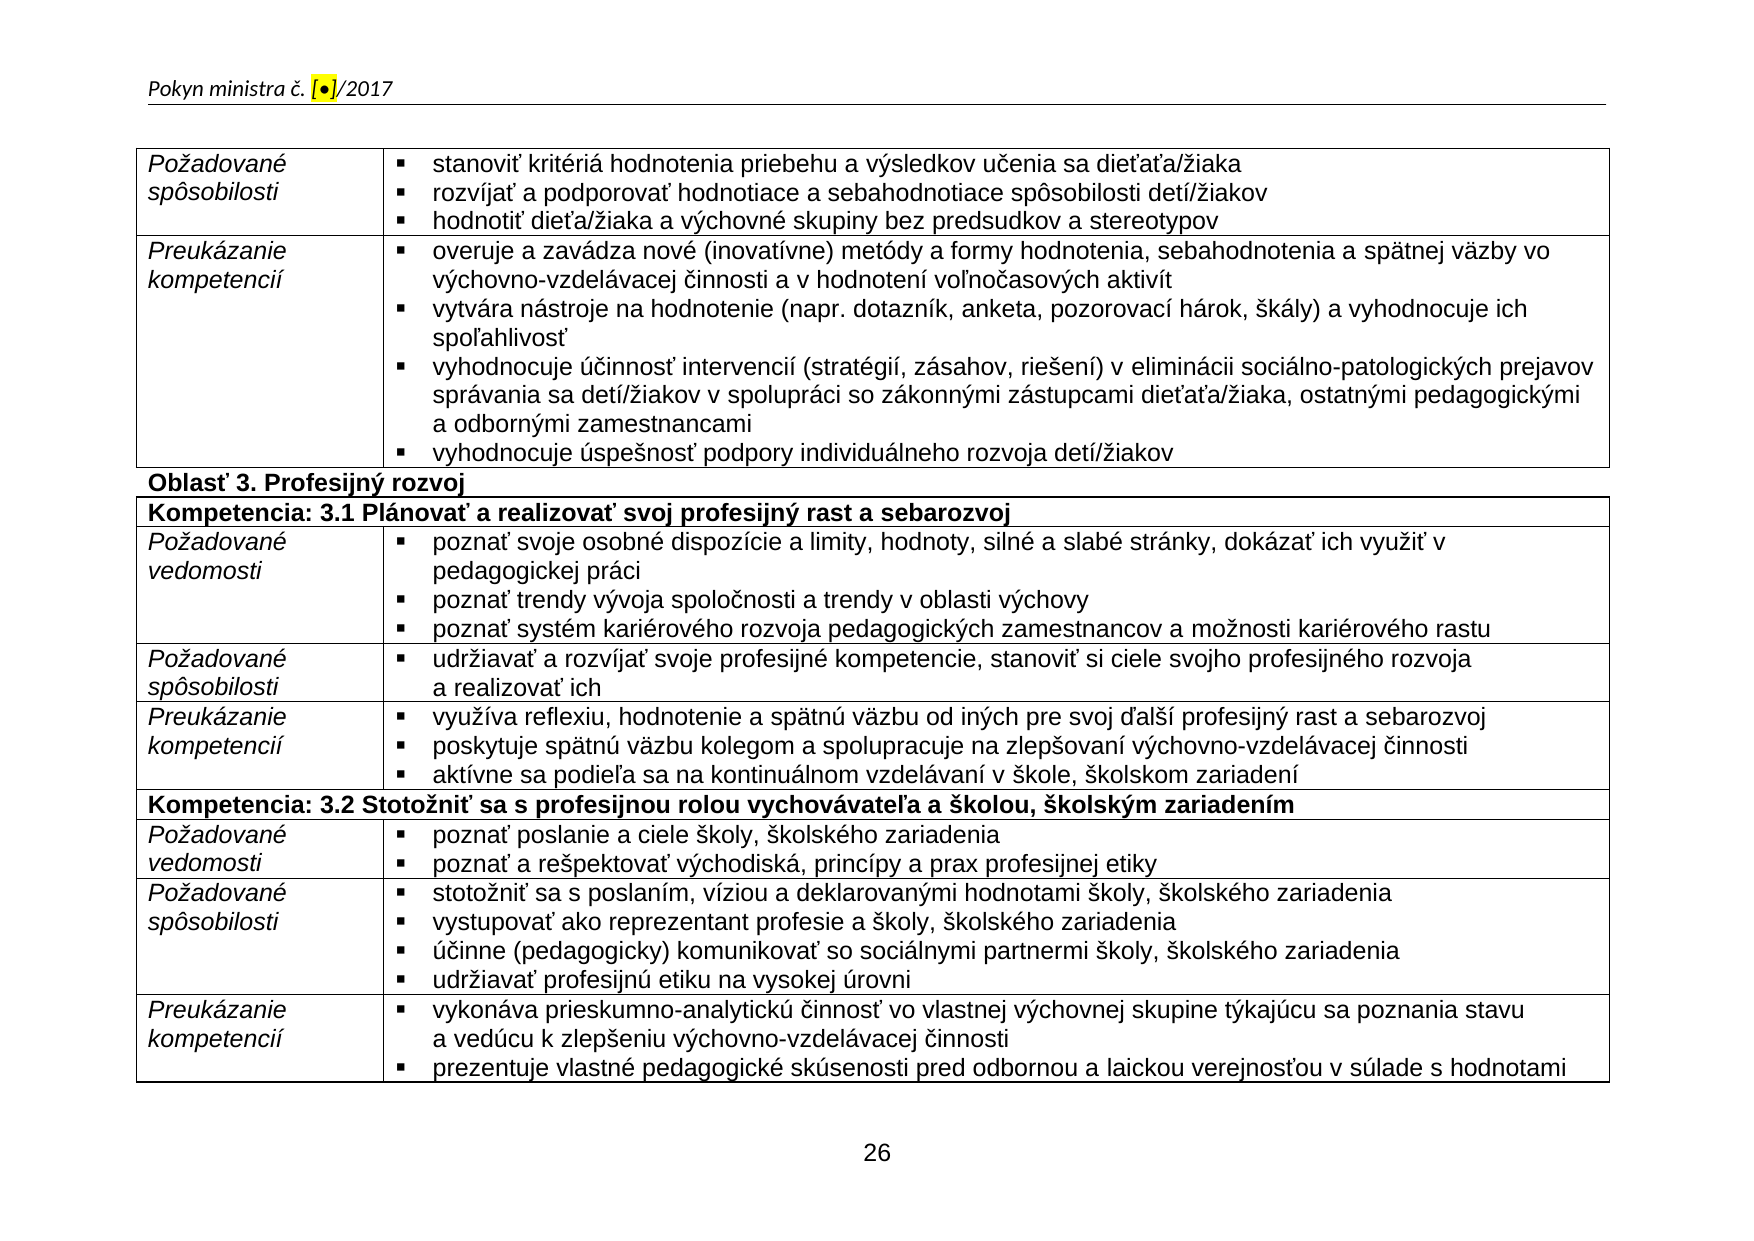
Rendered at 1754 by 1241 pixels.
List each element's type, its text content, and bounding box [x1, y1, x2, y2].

table_cell poznať poslanie a ciele školy, školského zariadenia poznať a rešpektovať východiská, princípy a prax profesijnej etiky [384, 820, 1609, 877]
table_cell udržiavať a rozvíjať svoje profesijné kompetencie, stanoviť si ciele svojho profesijného rozvoja a realizovať ich [384, 644, 1609, 701]
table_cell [137, 995, 383, 1081]
table_cell stanoviť kritériá hodnotenia priebehu a výsledkov učenia sa dieťaťa/žiaka rozvíjať a podporovať hodnotiace a sebahodnotiace spôsobilosti detí/žiakov hodnotiť dieťa/žiaka a výchovné skupiny bez predsudkov a stereotypov [384, 149, 1609, 235]
table_cell overuje a zavádza nové (inovatívne) metódy a formy hodnotenia, sebahodnotenia a spätnej väzby vo výchovno-vzdelávacej činnosti a v hodnotení voľnočasových aktivít vytvára nástroje na hodnotenie (napr. dotazník, anketa, pozorovací hárok, škály) a vyhodnocuje ich spoľahlivosť vyhodnocuje účinnosť intervencií (stratégií, zásahov, riešení) v eliminácii sociálno-patologických prejavov správania sa detí/žiakov v spolupráci so zákonnými zástupcami dieťaťa/žiaka, ostatnými pedagogickými a odbornými zamestnancami vyhodnocuje úspešnosť podpory individuálneho rozvoja detí/žiakov [384, 236, 1609, 467]
table_cell Kompetencia: 3.2 Stotožniť sa s profesijnou rolou vychovávateľa a školou, školským zariadením [137, 790, 1609, 819]
table_cell Požadované spôsobilosti [137, 149, 383, 235]
table_cell Požadované vedomosti [137, 527, 383, 643]
table_cell poznať svoje osobné dispozície a limity, hodnoty, silné a slabé stránky, dokázať ich využiť v pedagogickej práci poznať trendy vývoja spoločnosti a trendy v oblasti výchovy poznať systém kariérového rozvoja pedagogických zamestnancov a možnosti kariérového rastu [384, 527, 1609, 643]
table_cell Požadované spôsobilosti [137, 879, 383, 994]
text Oblasť 3. Profesijný rozvoj [148, 468, 1606, 496]
table_cell Preukázanie kompetencií [137, 702, 383, 789]
table_cell Požadované spôsobilosti [137, 644, 383, 701]
table_header Kompetencia: 3.1 Plánovať a realizovať svoj profesijný rast a sebarozvoj [137, 498, 1609, 526]
table_cell využíva reflexiu, hodnotenie a spätnú väzbu od iných pre svoj ďalší profesijný rast a sebarozvoj poskytuje spätnú väzbu kolegom a spolupracuje na zlepšovaní výchovno-vzdelávacej činnosti aktívne sa podieľa sa na kontinuálnom vzdelávaní v škole, školskom zariadení [384, 702, 1609, 789]
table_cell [384, 995, 1609, 1081]
table_cell Požadované vedomosti [137, 820, 383, 877]
table_cell Preukázanie kompetencií [137, 236, 383, 467]
table_cell stotožniť sa s poslaním, víziou a deklarovanými hodnotami školy, školského zariadenia vystupovať ako reprezentant profesie a školy, školského zariadenia účinne (pedagogicky) komunikovať so sociálnymi partnermi školy, školského zariadenia udržiavať profesijnú etiku na vysokej úrovni [384, 879, 1609, 994]
